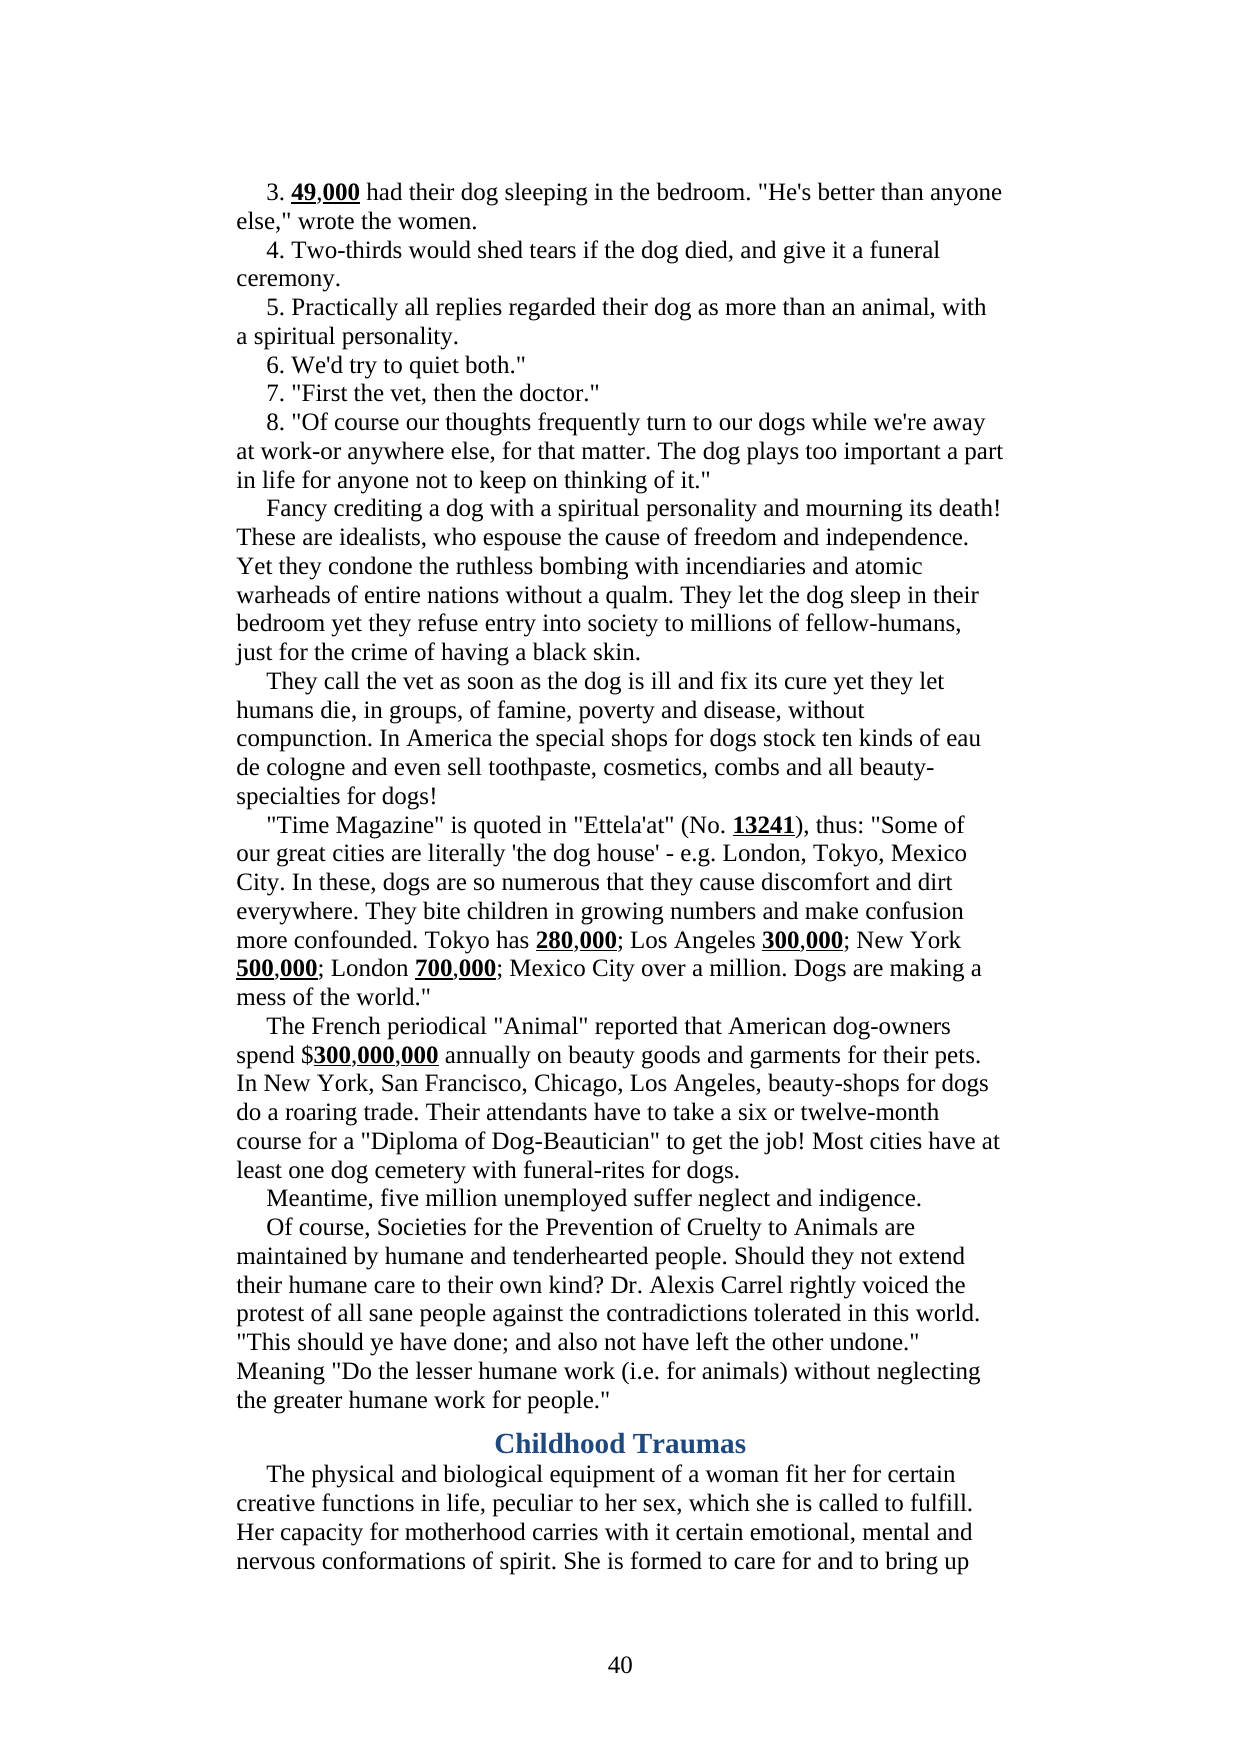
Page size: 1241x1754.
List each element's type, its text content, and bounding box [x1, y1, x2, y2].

text Of course, Societies for the Prevention of Cruelty to Animals are maintained by humane and tenderhearted people. Should they not extend their humane care to their own kind? Dr. Alexis Carrel rightly voiced the protest of all sane people against the contradictions tolerated in this world. "This should ye have done; and also not have left the other undone." Meaning "Do the lesser humane work (i.e. for animals) without neglecting the greater humane work for people." [236, 1212, 1004, 1413]
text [236, 1459, 1004, 1574]
text 4. Two-thirds would shed tears if the dog died, and give it a funeral ceremony. [236, 235, 1004, 292]
text 5. Practically all replies regarded their dog as more than an animal, with a spiritual personality. [236, 292, 1004, 350]
text 3. 49,000 had their dog sleeping in the bedroom. "He's better than anyone else," wrote the women. [236, 177, 1004, 235]
text Meantime, five million unemployed suffer neglect and indigence. [236, 1183, 1004, 1212]
text 8. "Of course our thoughts frequently turn to our dogs while we're away at work-or anywhere else, for that matter. The dog plays too important a part in life for anyone not to keep on thinking of it." [236, 407, 1004, 493]
text They call the vet as soon as the dog is ill and fix its cure yet they let humans die, in groups, of famine, poverty and disease, without compunction. In America the special shops for dogs stock ten kinds of eau de cologne and even sell toothpaste, cosmetics, combs and all beauty-specialties for dogs! [236, 666, 1004, 810]
text 7. "First the vet, then the doctor." [236, 378, 1004, 407]
subtitle Childhood Traumas [236, 1426, 1004, 1459]
text The French periodical "Animal" reported that American dog-owners spend $300,000,000 annually on beauty goods and garments for their pets. In New York, San Francisco, Chicago, Los Angeles, beauty-shops for dogs do a roaring trade. Their attendants have to take a six or twelve-month course for a "Diploma of Dog-Beautician" to get the job! Most cities have at least one dog cemetery with funeral-rites for dogs. [236, 1011, 1004, 1183]
text "Time Magazine" is quoted in "Ettela'at" (No. 13241), thus: "Some of our great cities are literally 'the dog house' - e.g. London, Tokyo, Mexico City. In these, dogs are so numerous that they cause discomfort and dirt everywhere. They bite children in growing numbers and make confusion more confounded. Tokyo has 280,000; Los Angeles 300,000; New York 500,000; London 700,000; Mexico City over a million. Dogs are making a mess of the world." [236, 810, 1004, 1011]
text 6. We'd try to quiet both." [236, 350, 1004, 378]
text Fancy crediting a dog with a spiritual personality and mourning its death! These are idealists, who espouse the cause of freedom and independence. Yet they condone the ruthless bombing with incendiaries and atomic warheads of entire nations without a qualm. They let the dog sleep in their bedroom yet they refuse entry into society to millions of fellow-humans, just for the crime of having a black skin. [236, 493, 1004, 666]
